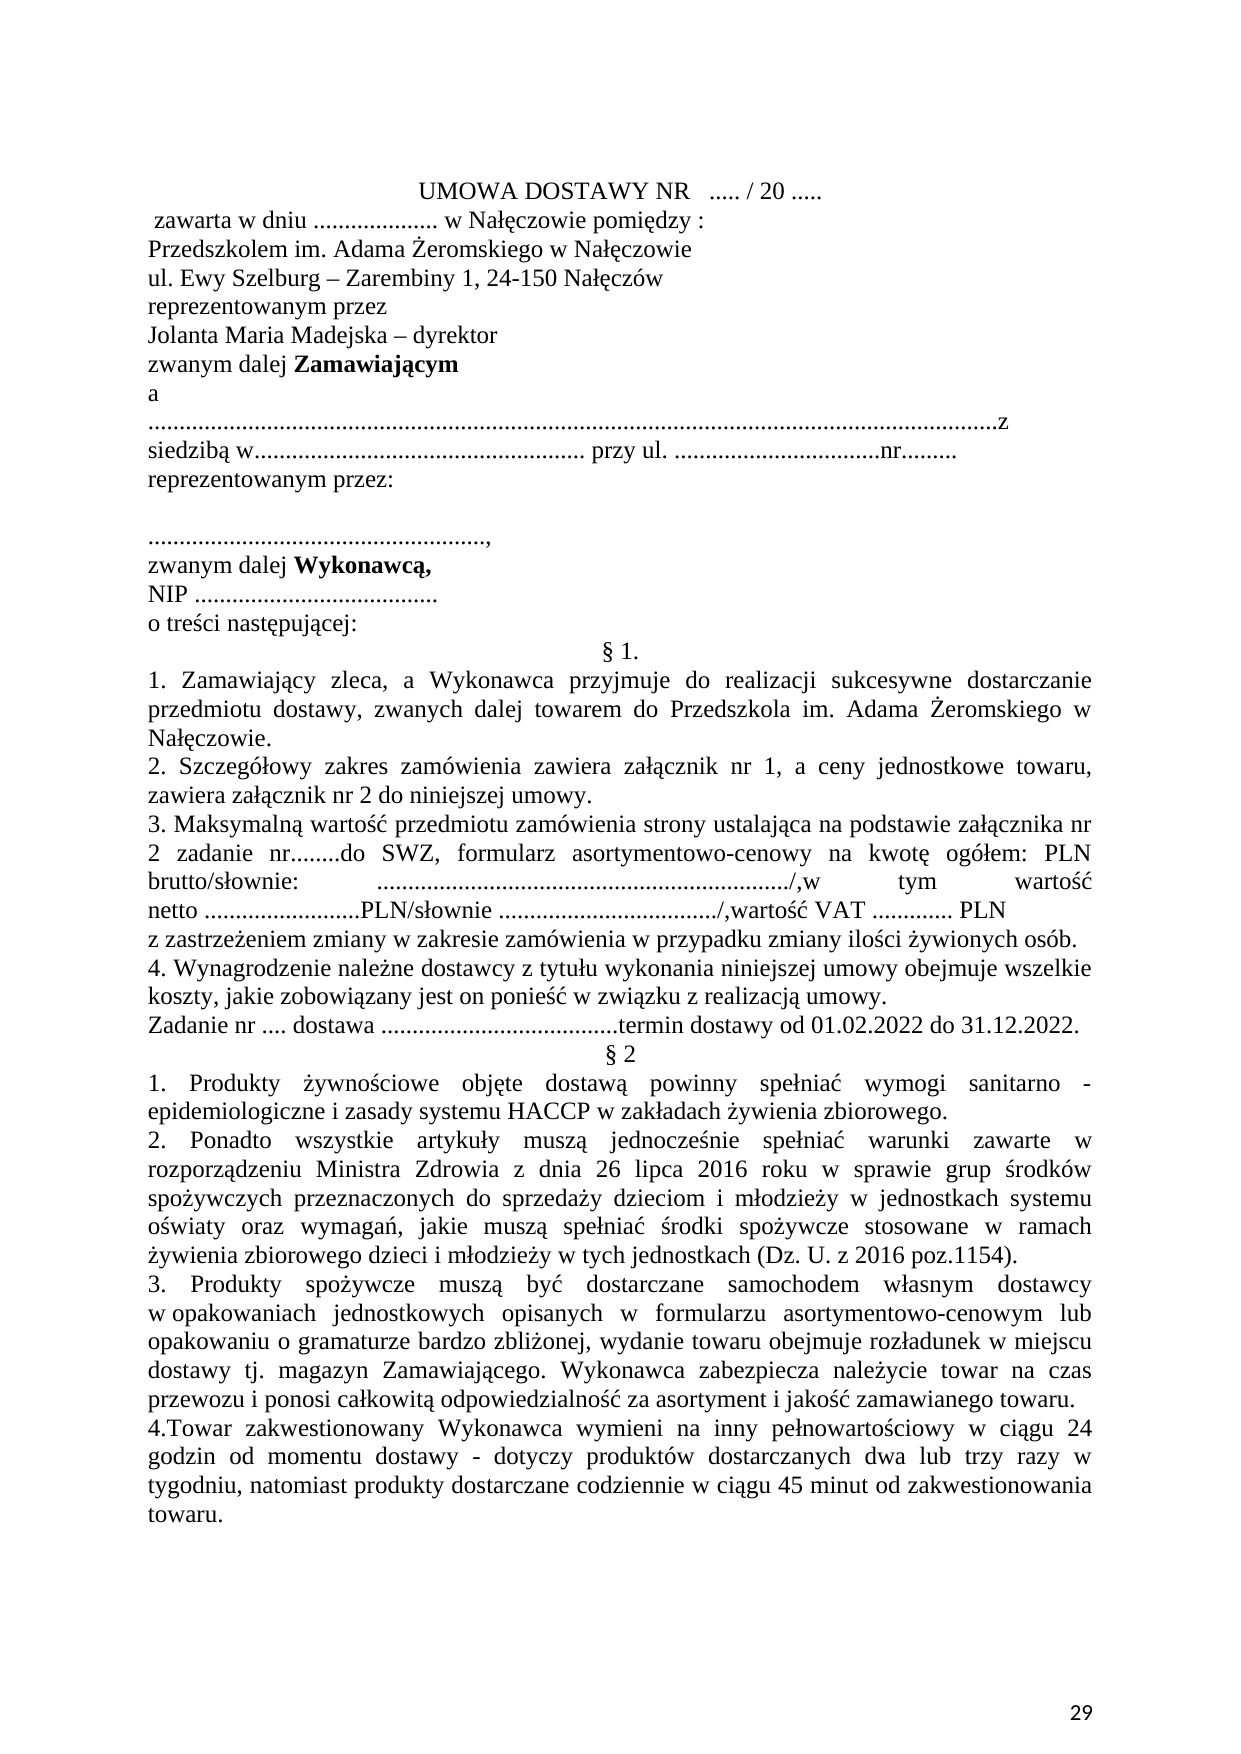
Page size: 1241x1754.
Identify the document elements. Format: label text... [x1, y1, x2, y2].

text zwanym dalej Zamawiającym [148, 349, 1093, 378]
text UMOWA DOSTAWY NR ..... / 20 ..... [148, 176, 1093, 205]
text § 1. [148, 636, 1093, 665]
text Jolanta Maria Madejska – dyrektor [148, 320, 1093, 349]
text 4. Wynagrodzenie należne dostawcy z tytułu wykonania niniejszej umowy obejmuje wszelkie koszty, jakie zobowiązany jest on ponieść w związku z realizacją umowy. [148, 953, 1093, 1010]
text o treści następującej: [148, 608, 1093, 636]
text 3. Produkty spożywcze muszą być dostarczane samochodem własnym dostawcy w opakowaniach jednostkowych opisanych w formularzu asortymentowo-cenowym lub opakowaniu o gramaturze bardzo zbliżonej, wydanie towaru obejmuje rozładunek w miejscu dostawy tj. magazyn Zamawiającego. Wykonawca zabezpiecza należycie towar na czas przewozu i ponosi całkowitą odpowiedzialność za asortyment i jakość zamawianego towaru. [148, 1269, 1093, 1413]
text 2. Ponadto wszystkie artykuły muszą jednocześnie spełniać warunki zawarte w rozporządzeniu Ministra Zdrowia z dnia 26 lipca 2016 roku w sprawie grup środków spożywczych przeznaczonych do sprzedaży dzieciom i młodzieży w jednostkach systemu oświaty oraz wymagań, jakie muszą spełniać środki spożywcze stosowane w ramach żywienia zbiorowego dzieci i młodzieży w tych jednostkach (Dz. U. z 2016 poz.1154). [148, 1125, 1093, 1269]
text 4.Towar zakwestionowany Wykonawca wymieni na inny pełnowartościowy w ciągu 24 godzin od momentu dostawy - dotyczy produktów dostarczanych dwa lub trzy razy w tygodniu, natomiast produkty dostarczane codziennie w ciągu 45 minut od zakwestionowania towaru. [148, 1413, 1093, 1528]
text z zastrzeżeniem zmiany w zakresie zamówienia w przypadku zmiany ilości żywionych osób. [148, 924, 1093, 953]
text zawarta w dniu .................... w Nałęczowie pomiędzy : [148, 205, 1093, 234]
text 1. Produkty żywnościowe objęte dostawą powinny spełniać wymogi sanitarno -epidemiologiczne i zasady systemu HACCP w zakładach żywienia zbiorowego. [148, 1068, 1093, 1125]
text NIP ....................................... [148, 579, 1093, 608]
text ul. Ewy Szelburg – Zarembiny 1, 24-150 Nałęczów [148, 263, 1093, 291]
text ........................................................................................................................................z siedzibą w..................................................... przy ul. .................................nr......... [148, 406, 1093, 464]
text § 2 [148, 1039, 1093, 1068]
text 1. Zamawiający zleca, a Wykonawca przyjmuje do realizacji sukcesywne dostarczanie przedmiotu dostawy, zwanych dalej towarem do Przedszkola im. Adama Żeromskiego w Nałęczowie. [148, 665, 1093, 751]
text 2. Szczegółowy zakres zamówienia zawiera załącznik nr 1, a ceny jednostkowe towaru, zawiera załącznik nr 2 do niniejszej umowy. [148, 751, 1093, 809]
text Przedszkolem im. Adama Żeromskiego w Nałęczowie [148, 234, 1093, 263]
text reprezentowanym przez: [148, 464, 1093, 493]
text Zadanie nr .... dostawa ......................................termin dostawy od 01.02.2022 do 31.12.2022. [148, 1010, 1093, 1039]
text zwanym dalej Wykonawcą, [148, 550, 1093, 579]
text ......................................................, [148, 521, 1093, 550]
text reprezentowanym przez [148, 291, 1093, 320]
text a [148, 378, 1093, 406]
text 3. Maksymalną wartość przedmiotu zamówienia strony ustalająca na podstawie załącznika nr 2 zadanie nr........do SWZ, formularz asortymentowo-cenowy na kwotę ogółem: PLN brutto/słownie: ................................................................../,w tym wartość netto .........................PLN/słownie .................................../,wartość VAT ............. PLN [148, 809, 1093, 924]
